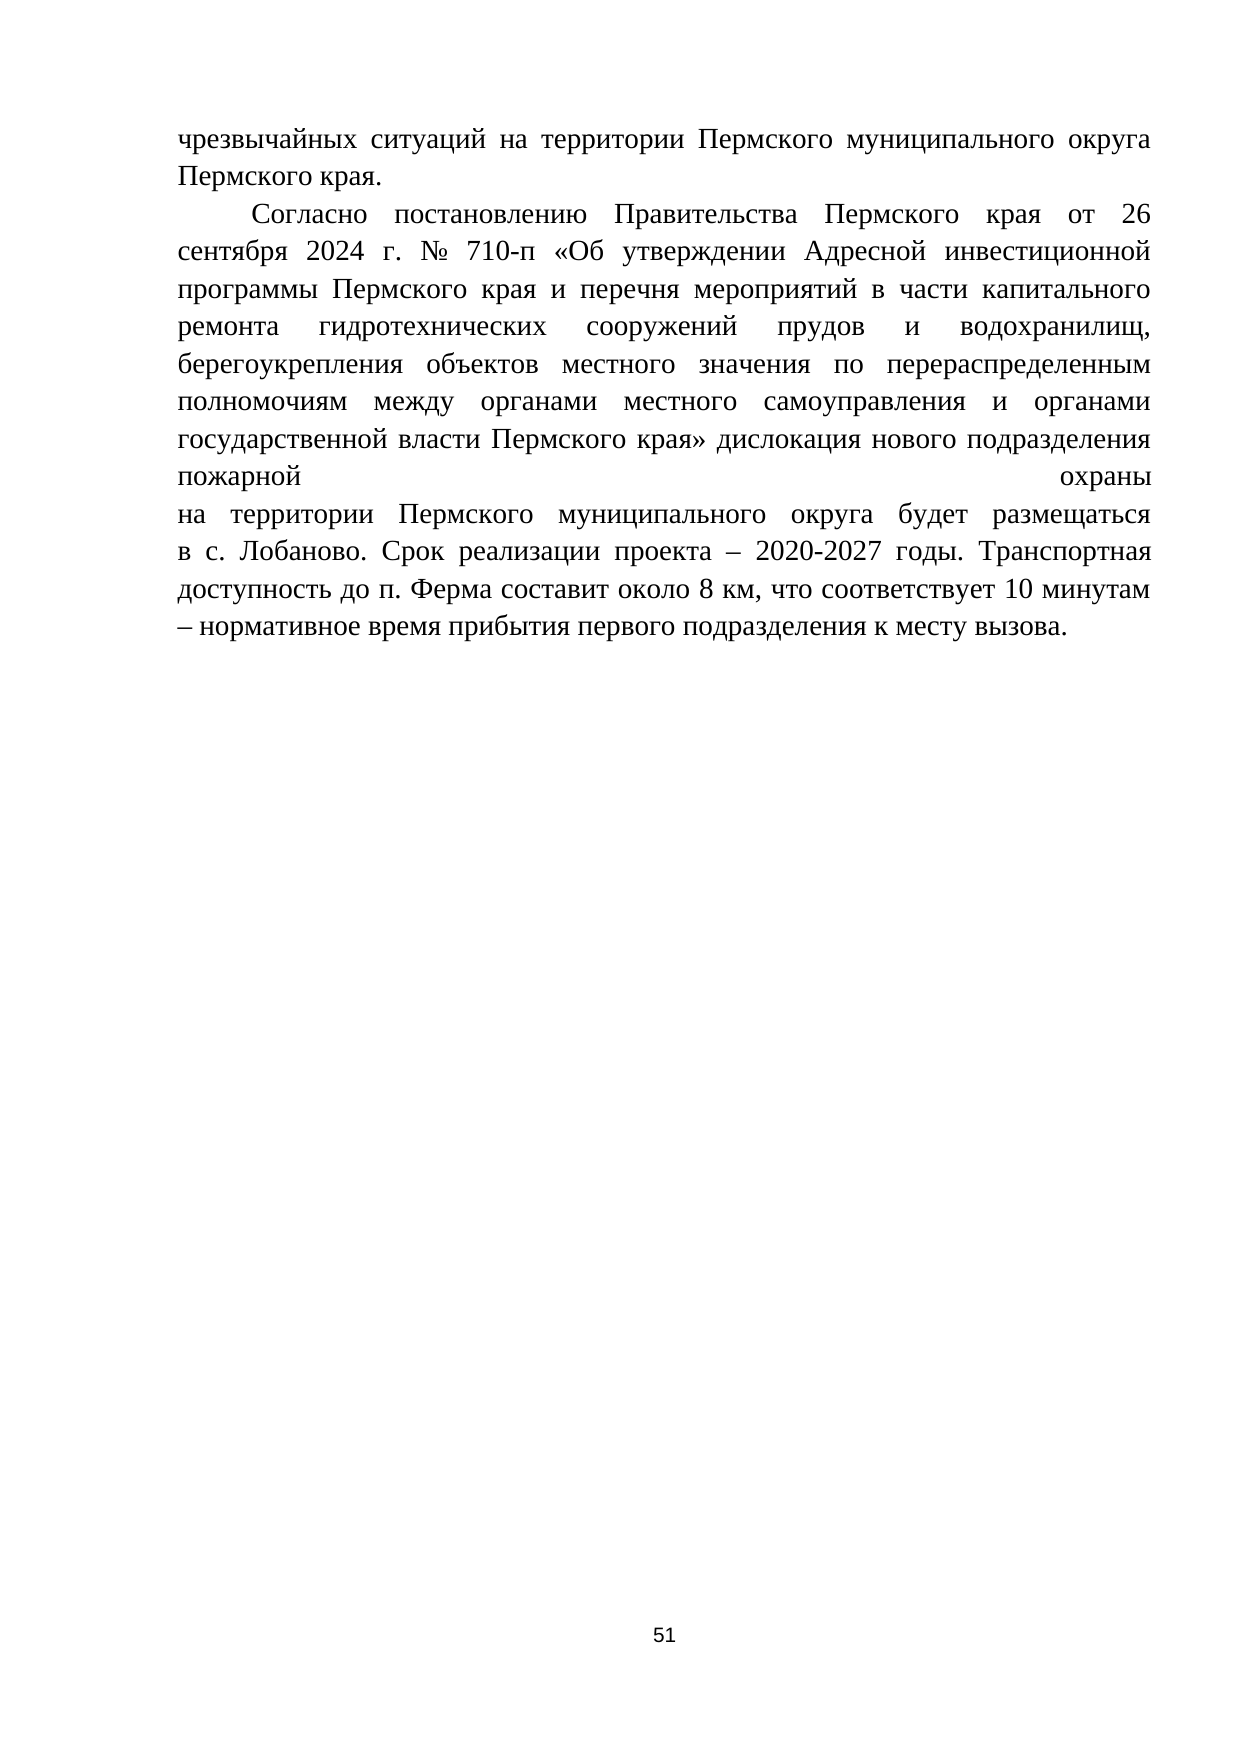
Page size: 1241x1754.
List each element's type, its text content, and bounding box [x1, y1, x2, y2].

text Согласно постановлению Правительства Пермского края от 26 сентября 2024 г. № 710-п «Об утверждении Адресной инвестиционной программы Пермского края и перечня мероприятий в части капитального ремонта гидротехнических сооружений прудов и водохранилищ, берегоукрепления объектов местного значения по перераспределенным полномочиям между органами местного самоуправления и органами государственной власти Пермского края» дислокация нового подразделения пожарной охраны на территории Пермского муниципального округа будет размещаться в с. Лобаново. Срок реализации проекта – 2020-2027 годы. Транспортная доступность до п. Ферма составит около 8 км, что соответствует 10 минутам – нормативное время прибытия первого подразделения к месту вызова. [177, 193, 1152, 643]
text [177, 118, 1152, 193]
